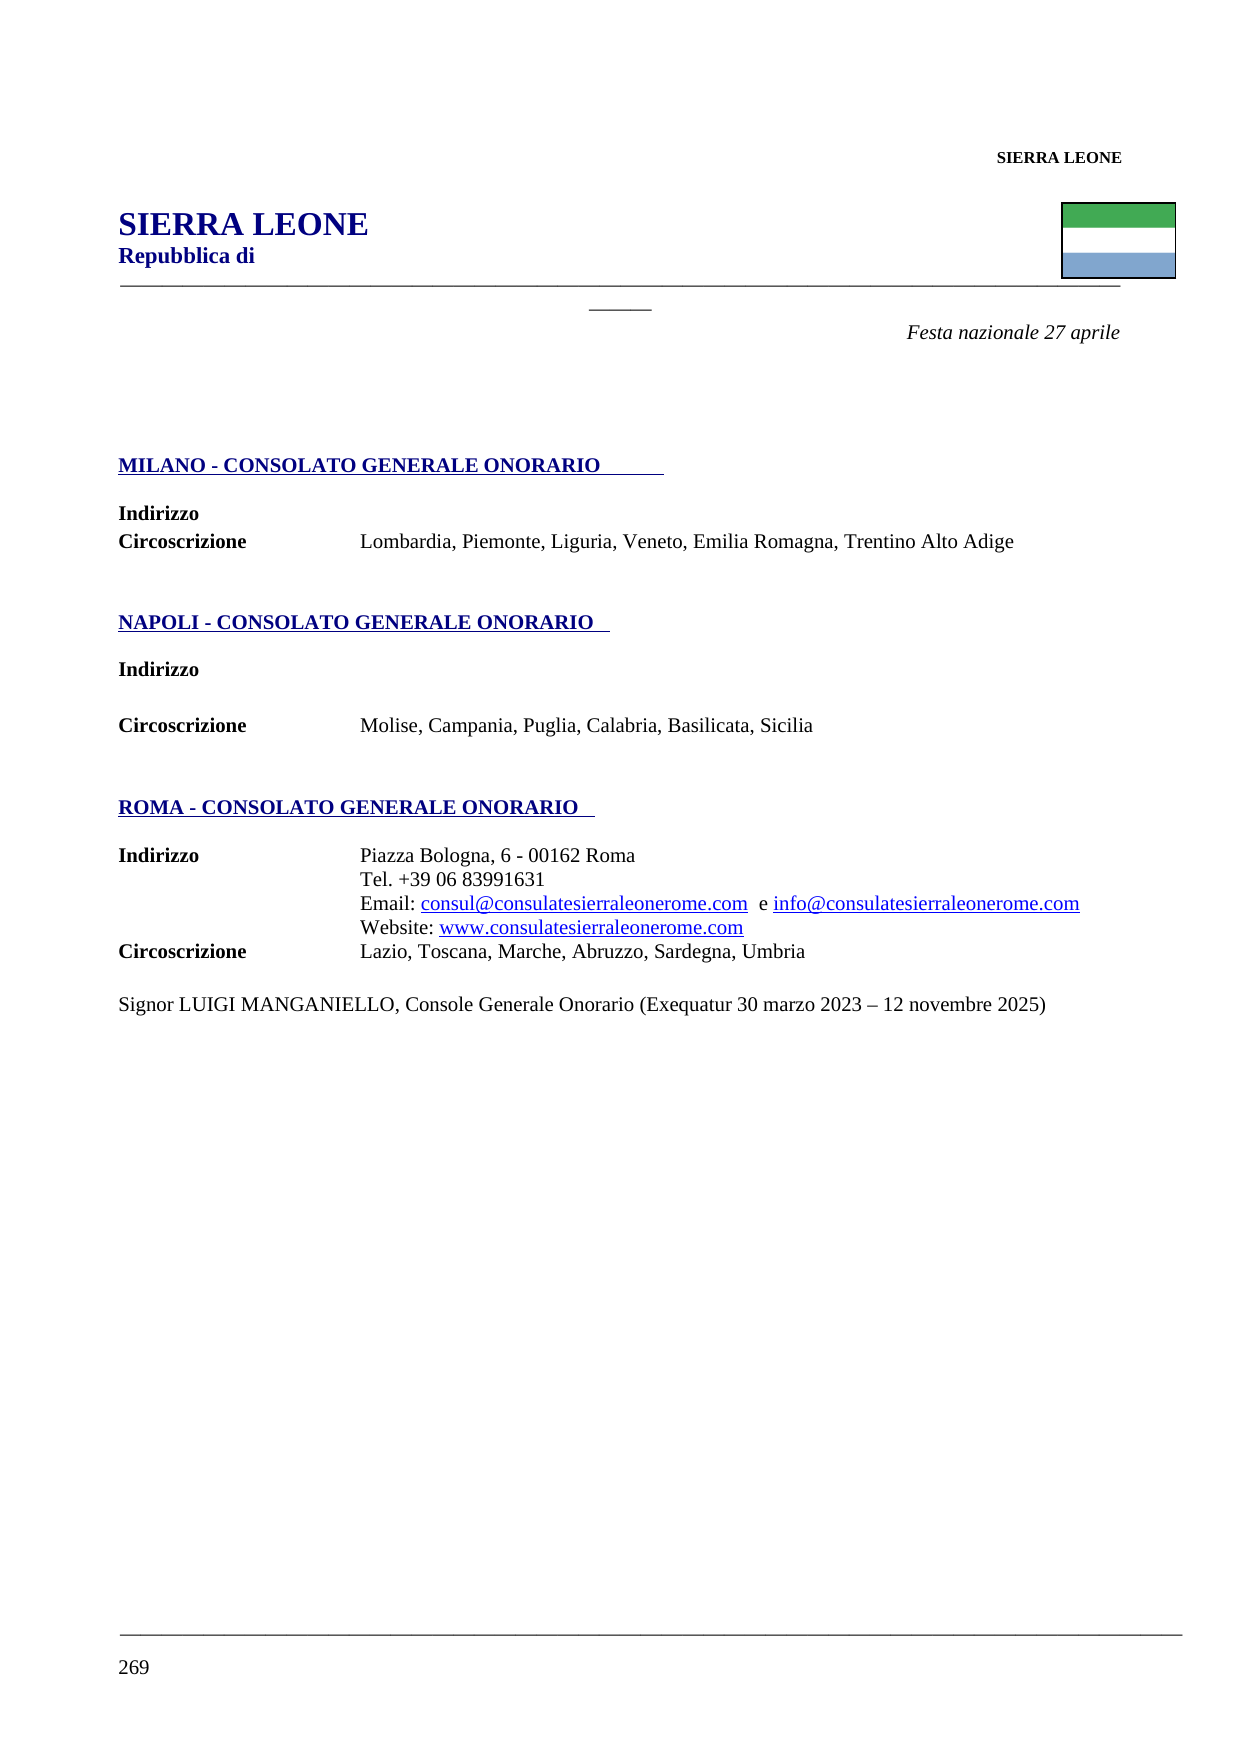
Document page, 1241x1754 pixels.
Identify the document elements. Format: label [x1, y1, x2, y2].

picture [1063, 204, 1175, 277]
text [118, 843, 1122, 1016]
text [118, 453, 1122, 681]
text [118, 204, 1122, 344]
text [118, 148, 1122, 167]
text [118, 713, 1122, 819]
